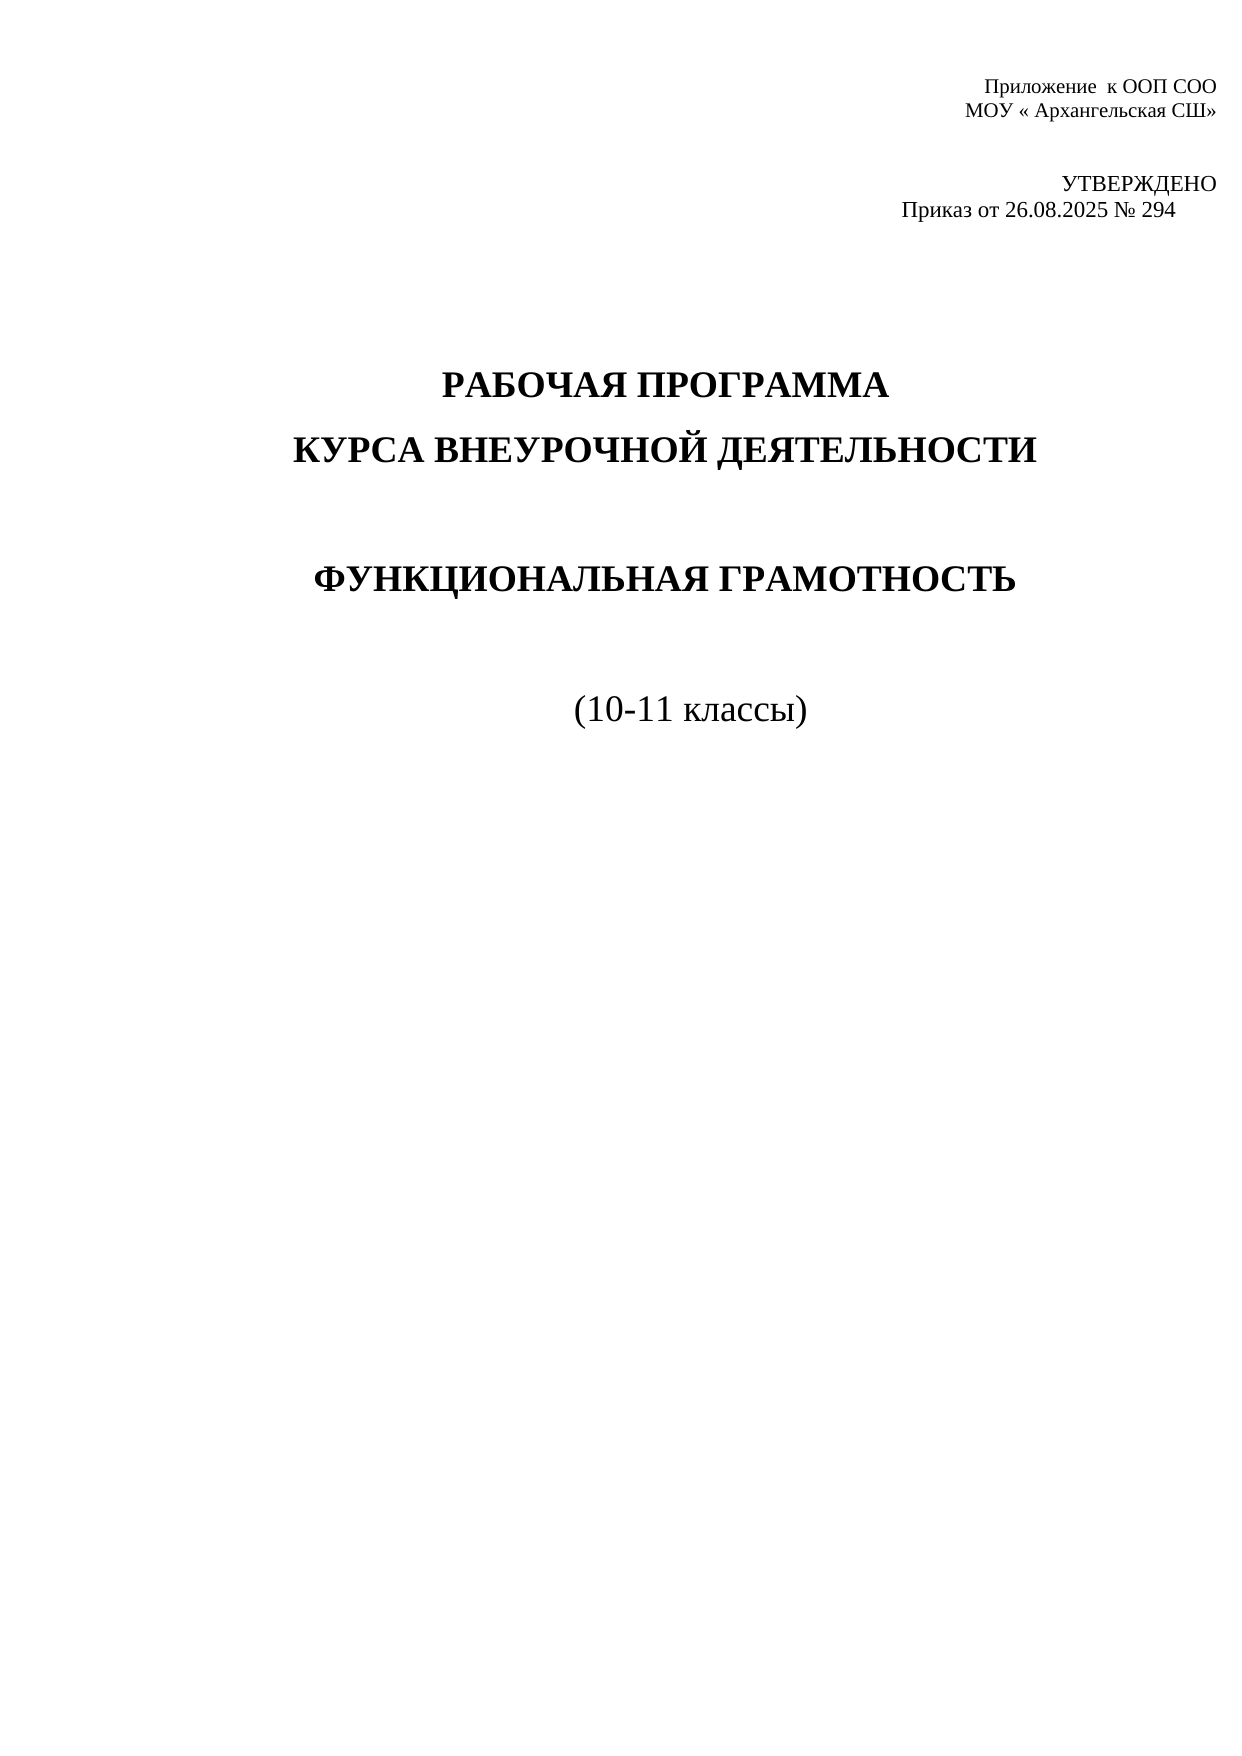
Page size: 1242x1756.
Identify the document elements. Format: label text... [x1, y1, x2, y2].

text МОУ « Архангельская СШ» [164, 98, 1217, 122]
text УТВЕРЖДЕНО [164, 170, 1217, 196]
text (10-11 классы) [164, 686, 1217, 729]
text РАБОЧАЯ ПРОГРАММА [261, 362, 1070, 406]
text Приказ от 26.08.2025 № 294 [164, 196, 1217, 223]
text Приложение к ООП СОО [164, 74, 1217, 98]
text КУРСА ВНЕУРОЧНОЙ ДЕЯТЕЛЬНОСТИ ФУНКЦИОНАЛЬНАЯ ГРАМОТНОСТЬ [261, 427, 1069, 600]
